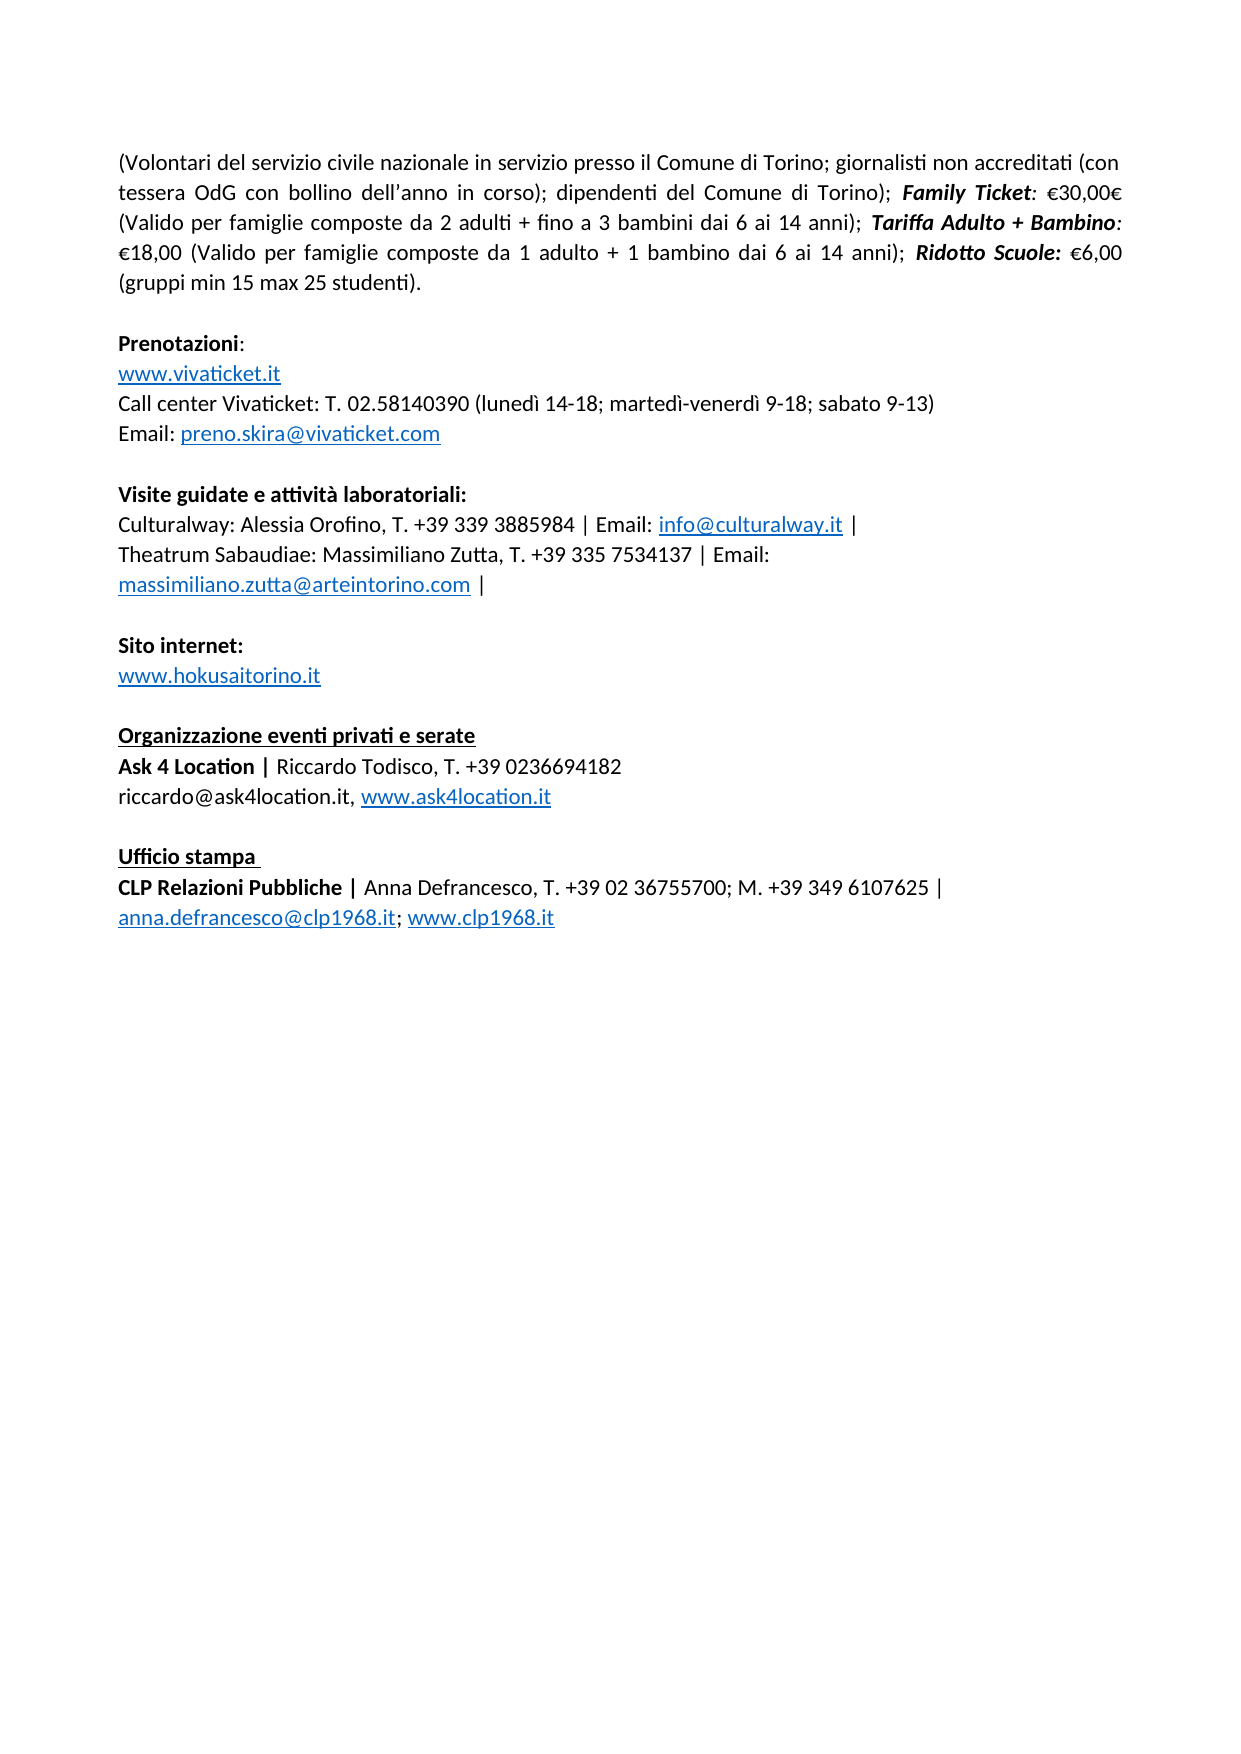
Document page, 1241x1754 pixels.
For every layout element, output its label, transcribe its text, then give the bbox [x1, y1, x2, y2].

text Visite guidate e attività laboratoriali: [118, 480, 1122, 508]
text Ufficio stampa [118, 842, 1122, 870]
text Ask 4 Location | Riccardo Todisco, T. +39 0236694182 [118, 752, 1122, 780]
text Call center Vivaticket: T. 02.58140390 (lunedì 14-18; martedì-venerdì 9-18; sabato 9-13) [118, 389, 1122, 417]
text Organizzazione eventi privati e serate [118, 722, 1122, 749]
text Email: preno.skira@vivaticket.com [118, 419, 1122, 447]
text CLP Relazioni Pubbliche | Anna Defrancesco, T. +39 02 36755700; M. +39 349 6107625 | anna.defrancesco@clp1968.it; www.clp1968.it [118, 873, 1122, 931]
text www.hokusaitorino.it [118, 661, 1122, 689]
text riccardo@ask4location.it, www.ask4location.it [118, 782, 1122, 810]
text Sito internet: [118, 631, 1122, 659]
text Theatrum Sabaudiae: Massimiliano Zutta, T. +39 335 7534137 | Email: massimiliano.zutta@arteintorino.com | [118, 540, 1122, 598]
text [118, 148, 1122, 296]
text Prenotazioni: [118, 329, 1122, 357]
text www.vivaticket.it [118, 359, 1122, 387]
text Culturalway: Alessia Orofino, T. +39 339 3885984 | Email: info@culturalway.it | [118, 510, 1122, 538]
